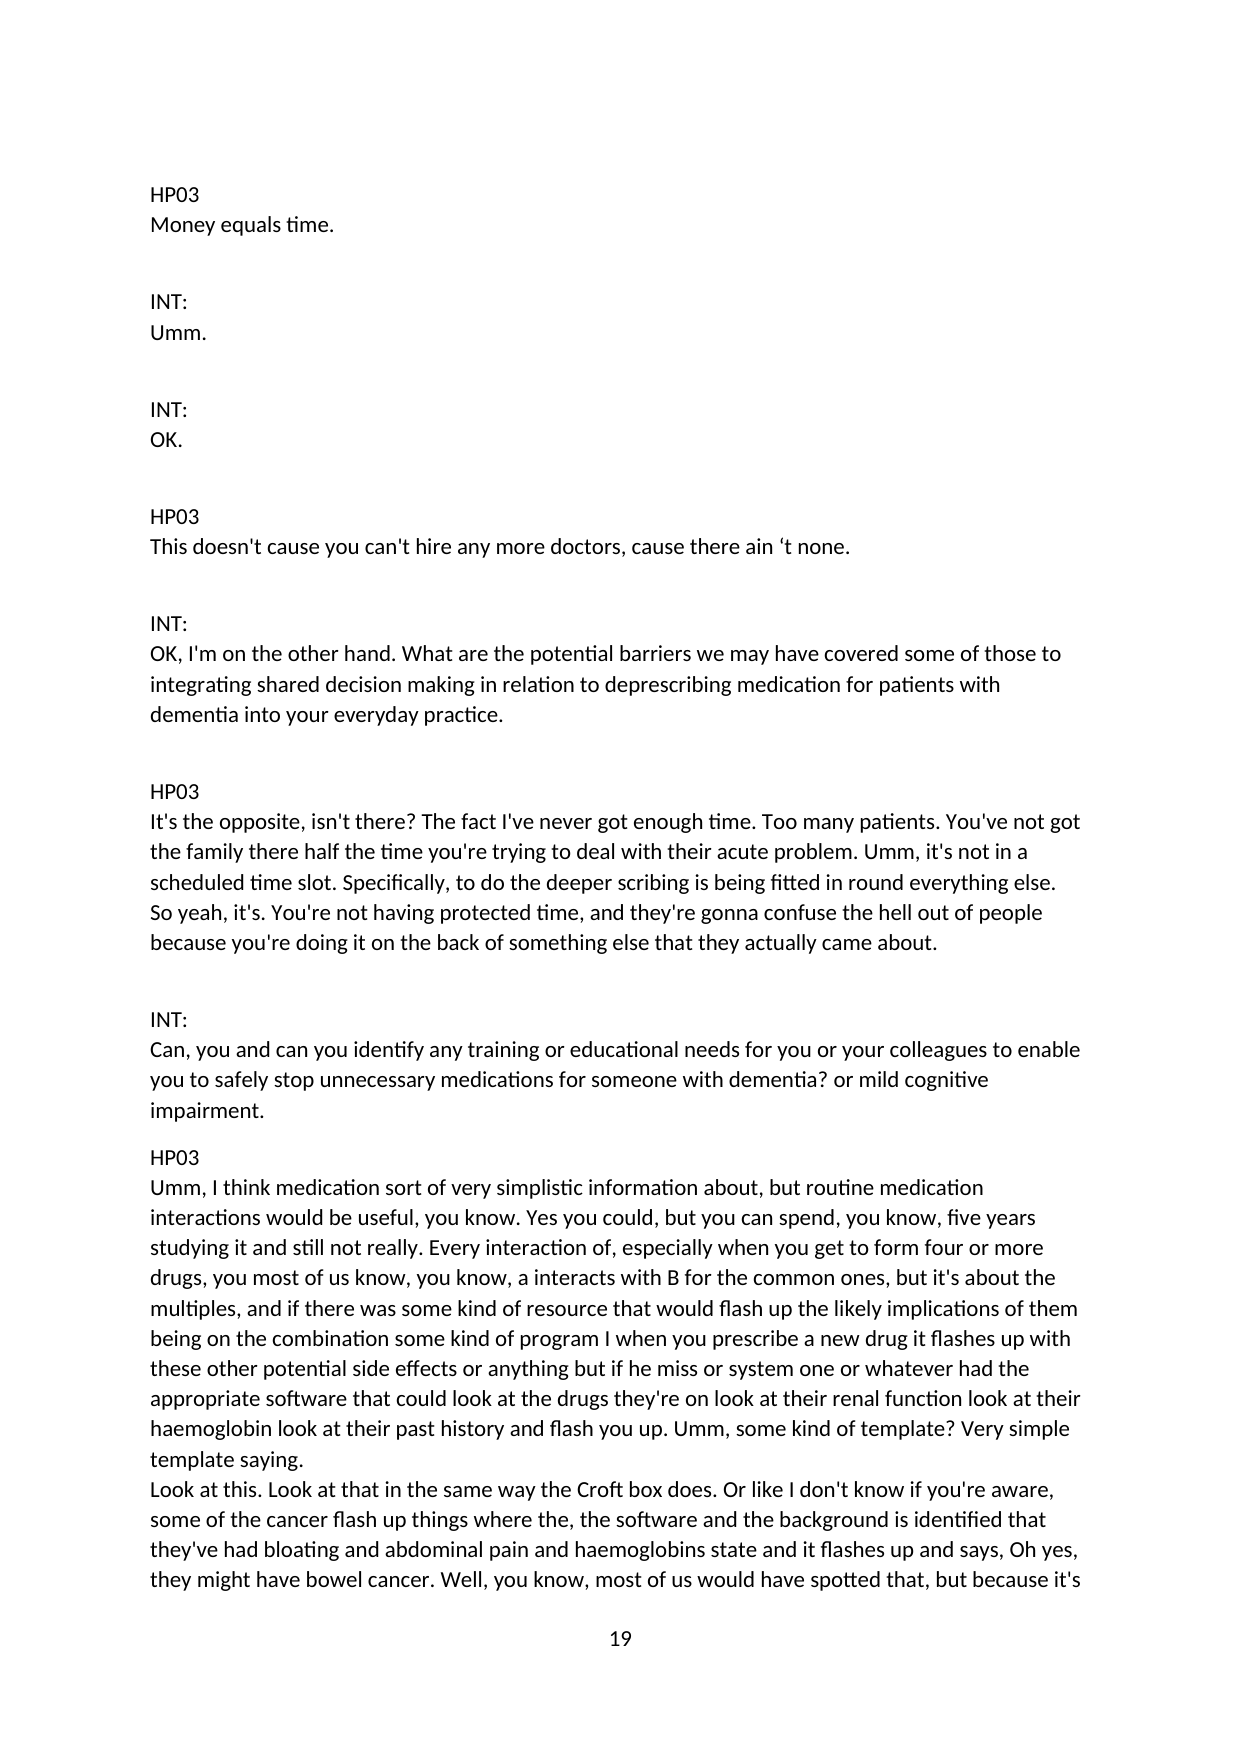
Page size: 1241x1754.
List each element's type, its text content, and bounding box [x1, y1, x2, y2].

text INT: Umm. [150, 257, 1090, 346]
text HP03 Money equals time. [150, 150, 1090, 238]
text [150, 1143, 1090, 1594]
text INT: OK. [150, 364, 1090, 453]
text HP03 This doesn't cause you can't hire any more doctors, cause there ain ‘t none. [150, 472, 1090, 560]
text HP03 It's the opposite, isn't there? The fact I've never got enough time. Too many patients. You've not got the family there half the time you're trying to deal with their acute problem. Umm, it's not in a scheduled time slot. Specifically, to do the deeper scribing is being fitted in round everything else. So yeah, it's. You're not having protected time, and they're gonna confuse the hell out of people because you're doing it on the back of something else that they actually came about. [150, 747, 1090, 956]
text INT: Can, you and can you identify any training or educational needs for you or your colleagues to enable you to safely stop unnecessary medications for someone with dementia? or mild cognitive impairment. [150, 975, 1090, 1124]
text INT: OK, I'm on the other hand. What are the potential barriers we may have covered some of those to integrating shared decision making in relation to deprescribing medication for patients with dementia into your everyday practice. [150, 579, 1090, 728]
